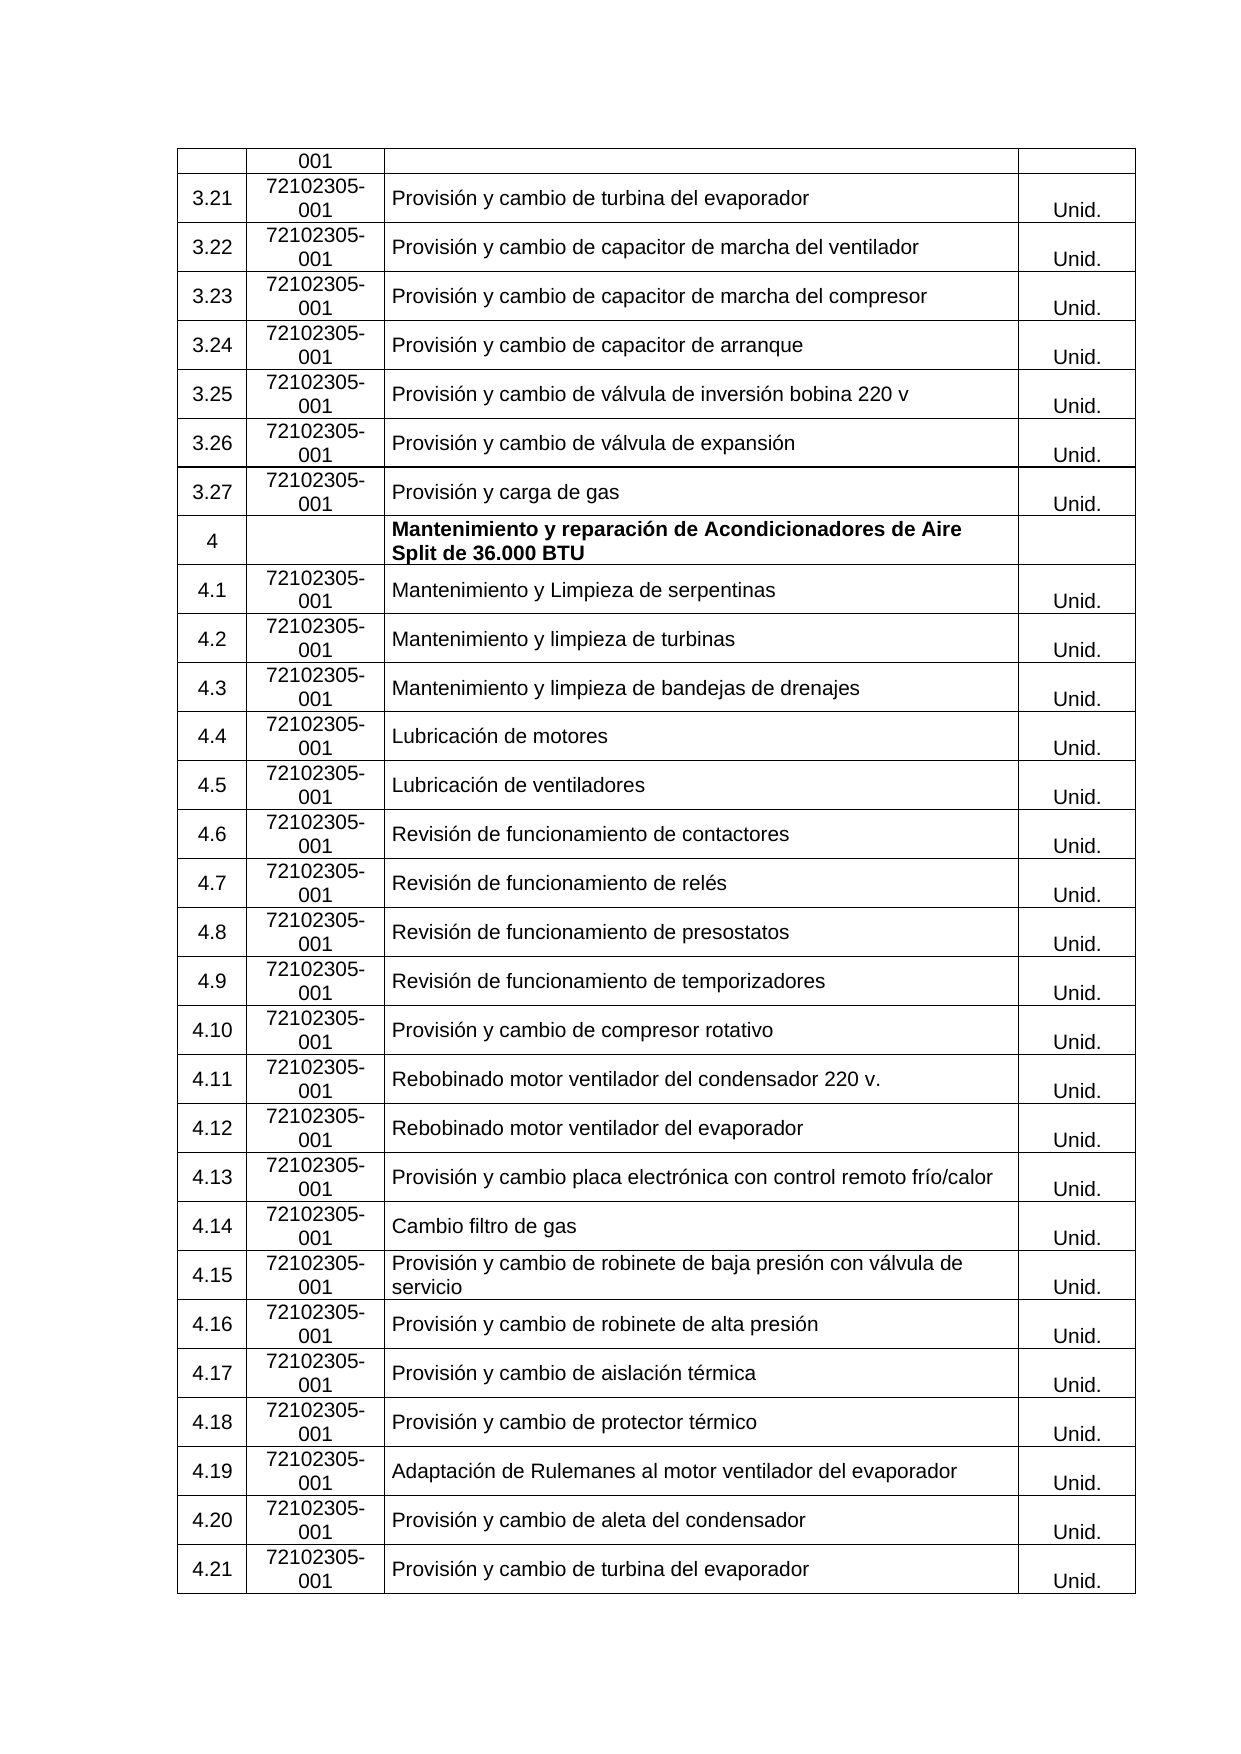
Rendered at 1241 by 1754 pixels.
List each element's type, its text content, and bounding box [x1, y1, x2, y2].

table_cell 4.8 [178, 908, 246, 956]
table_cell 3.22 [178, 223, 246, 271]
table_cell Provisión y cambio de compresor rotativo [385, 1006, 1018, 1054]
table_cell Rebobinado motor ventilador del condensador 220 v. [385, 1055, 1018, 1103]
table_cell 72102305-001 [247, 468, 384, 515]
table_cell Unid. [1019, 1104, 1135, 1152]
table_cell Unid. [1019, 663, 1135, 711]
table_cell 3.20 [178, 149, 246, 173]
table_cell 4.6 [178, 810, 246, 858]
table_cell Unid. [1019, 321, 1135, 368]
table_cell 72102305-001 [247, 149, 384, 173]
table_cell 4.2 [178, 614, 246, 662]
table_cell Provisión y cambio placa electrónica con control remoto frío/calor [385, 1153, 1018, 1201]
table_cell 4.13 [178, 1153, 246, 1201]
table_cell 72102305-001 [247, 1496, 384, 1543]
table_cell Provisión y cambio de protector térmico [385, 1398, 1018, 1446]
table_cell Mantenimiento y reparación de Acondicionadores de Aire Split de 36.000 BTU [385, 516, 1018, 564]
table_cell Revisión de funcionamiento de temporizadores [385, 957, 1018, 1005]
table_cell [247, 516, 384, 564]
table_cell Revisión de funcionamiento de presostatos [385, 908, 1018, 956]
table_cell 72102305-001 [247, 1202, 384, 1250]
table_cell Unid. [1019, 1251, 1135, 1299]
table_cell 4.7 [178, 859, 246, 907]
table_cell Unid. [1019, 1447, 1135, 1494]
table_cell 3.27 [178, 468, 246, 515]
table_cell Provisión y cambio de robinete de alta presión [385, 1300, 1018, 1348]
table_cell 4.1 [178, 565, 246, 613]
table_cell 4.14 [178, 1202, 246, 1250]
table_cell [385, 149, 1018, 173]
table_cell 72102305-001 [247, 614, 384, 662]
table_cell 4.5 [178, 761, 246, 809]
table_cell 72102305-001 [247, 908, 384, 956]
table_cell Unid. [1019, 419, 1135, 466]
table_cell Revisión de funcionamiento de relés [385, 859, 1018, 907]
table_cell Provisión y cambio de turbina del evaporador [385, 174, 1018, 222]
table_cell Unid. [1019, 1349, 1135, 1397]
table_cell Unid. [1019, 908, 1135, 956]
table_cell Provisión y cambio de aislación térmica [385, 1349, 1018, 1397]
table_cell 72102305-001 [247, 272, 384, 319]
table_cell 4.16 [178, 1300, 246, 1348]
table_cell Unid. [1019, 614, 1135, 662]
table_cell 72102305-001 [247, 1251, 384, 1299]
table_cell 72102305-001 [247, 663, 384, 711]
table_cell Unid. [1019, 712, 1135, 760]
table_cell Unid. [1019, 223, 1135, 271]
table_cell 3.23 [178, 272, 246, 319]
table_cell Unid. [1019, 565, 1135, 613]
table_cell Unid. [1019, 1496, 1135, 1543]
table_cell 72102305-001 [247, 1398, 384, 1446]
table_cell 72102305-001 [247, 859, 384, 907]
table_cell Unid. [1019, 1055, 1135, 1103]
table_cell Unid. [1019, 1398, 1135, 1446]
table_cell 72102305-001 [247, 1447, 384, 1494]
table_cell 4.11 [178, 1055, 246, 1103]
table_cell Provisión y cambio de capacitor de marcha del compresor [385, 272, 1018, 319]
table_cell 4.12 [178, 1104, 246, 1152]
table_cell 72102305-001 [247, 957, 384, 1005]
table_cell Unid. [1019, 957, 1135, 1005]
table_cell 72102305-001 [247, 1349, 384, 1397]
table_cell Provisión y cambio de turbina del evaporador [385, 1545, 1018, 1592]
table_cell 72102305-001 [247, 565, 384, 613]
table_cell Provisión y carga de gas [385, 468, 1018, 515]
table_cell Unid. [1019, 174, 1135, 222]
table_cell 72102305-001 [247, 370, 384, 417]
table_cell Unid. [1019, 468, 1135, 515]
table_cell 4.20 [178, 1496, 246, 1543]
table_cell Unid. [1019, 1300, 1135, 1348]
table_cell Unid. [1019, 761, 1135, 809]
table_cell 72102305-001 [247, 1153, 384, 1201]
table_cell 4.21 [178, 1545, 246, 1592]
table_cell Lubricación de motores [385, 712, 1018, 760]
table_cell 3.21 [178, 174, 246, 222]
table_cell 72102305-001 [247, 1104, 384, 1152]
table_cell 72102305-001 [247, 321, 384, 368]
table_cell 4.19 [178, 1447, 246, 1494]
table_cell 4.4 [178, 712, 246, 760]
table_cell Unid. [1019, 1006, 1135, 1054]
table_cell 72102305-001 [247, 1545, 384, 1592]
table_cell Unid. [1019, 370, 1135, 417]
table_cell 4.17 [178, 1349, 246, 1397]
table_cell 72102305-001 [247, 761, 384, 809]
table_cell 4.18 [178, 1398, 246, 1446]
table_cell 4.10 [178, 1006, 246, 1054]
table_cell Provisión y cambio de capacitor de marcha del ventilador [385, 223, 1018, 271]
table_cell Unid. [1019, 1202, 1135, 1250]
table_cell 72102305-001 [247, 712, 384, 760]
table_cell Provisión y cambio de válvula de inversión bobina 220 v [385, 370, 1018, 417]
table_cell Mantenimiento y limpieza de turbinas [385, 614, 1018, 662]
table_cell Revisión de funcionamiento de contactores [385, 810, 1018, 858]
table_cell 3.25 [178, 370, 246, 417]
table_cell [1019, 516, 1135, 564]
table_cell Unid. [1019, 272, 1135, 319]
table_cell Rebobinado motor ventilador del evaporador [385, 1104, 1018, 1152]
table_cell Unid. [1019, 859, 1135, 907]
table_cell 72102305-001 [247, 1006, 384, 1054]
table_cell 3.26 [178, 419, 246, 466]
table_cell Lubricación de ventiladores [385, 761, 1018, 809]
table_cell Provisión y cambio de válvula de expansión [385, 419, 1018, 466]
table_cell 4.9 [178, 957, 246, 1005]
table_cell Unid. [1019, 810, 1135, 858]
table_cell Mantenimiento y limpieza de bandejas de drenajes [385, 663, 1018, 711]
table_cell Mantenimiento y Limpieza de serpentinas [385, 565, 1018, 613]
table_cell Provisión y cambio de aleta del condensador [385, 1496, 1018, 1543]
table_cell 4.3 [178, 663, 246, 711]
table_cell 4 [178, 516, 246, 564]
table_cell 72102305-001 [247, 223, 384, 271]
table_cell Provisión y cambio de capacitor de arranque [385, 321, 1018, 368]
table_cell Unid. [1019, 1153, 1135, 1201]
table_cell 72102305-001 [247, 1300, 384, 1348]
table_cell Unid. [1019, 149, 1135, 173]
table_cell 72102305-001 [247, 419, 384, 466]
table_cell Cambio filtro de gas [385, 1202, 1018, 1250]
table_cell 72102305-001 [247, 174, 384, 222]
table_cell 72102305-001 [247, 810, 384, 858]
table_cell 3.24 [178, 321, 246, 368]
table_cell Provisión y cambio de robinete de baja presión con válvula de servicio [385, 1251, 1018, 1299]
table_cell 72102305-001 [247, 1055, 384, 1103]
table_cell 4.15 [178, 1251, 246, 1299]
table_cell Unid. [1019, 1545, 1135, 1592]
table_cell Adaptación de Rulemanes al motor ventilador del evaporador [385, 1447, 1018, 1494]
